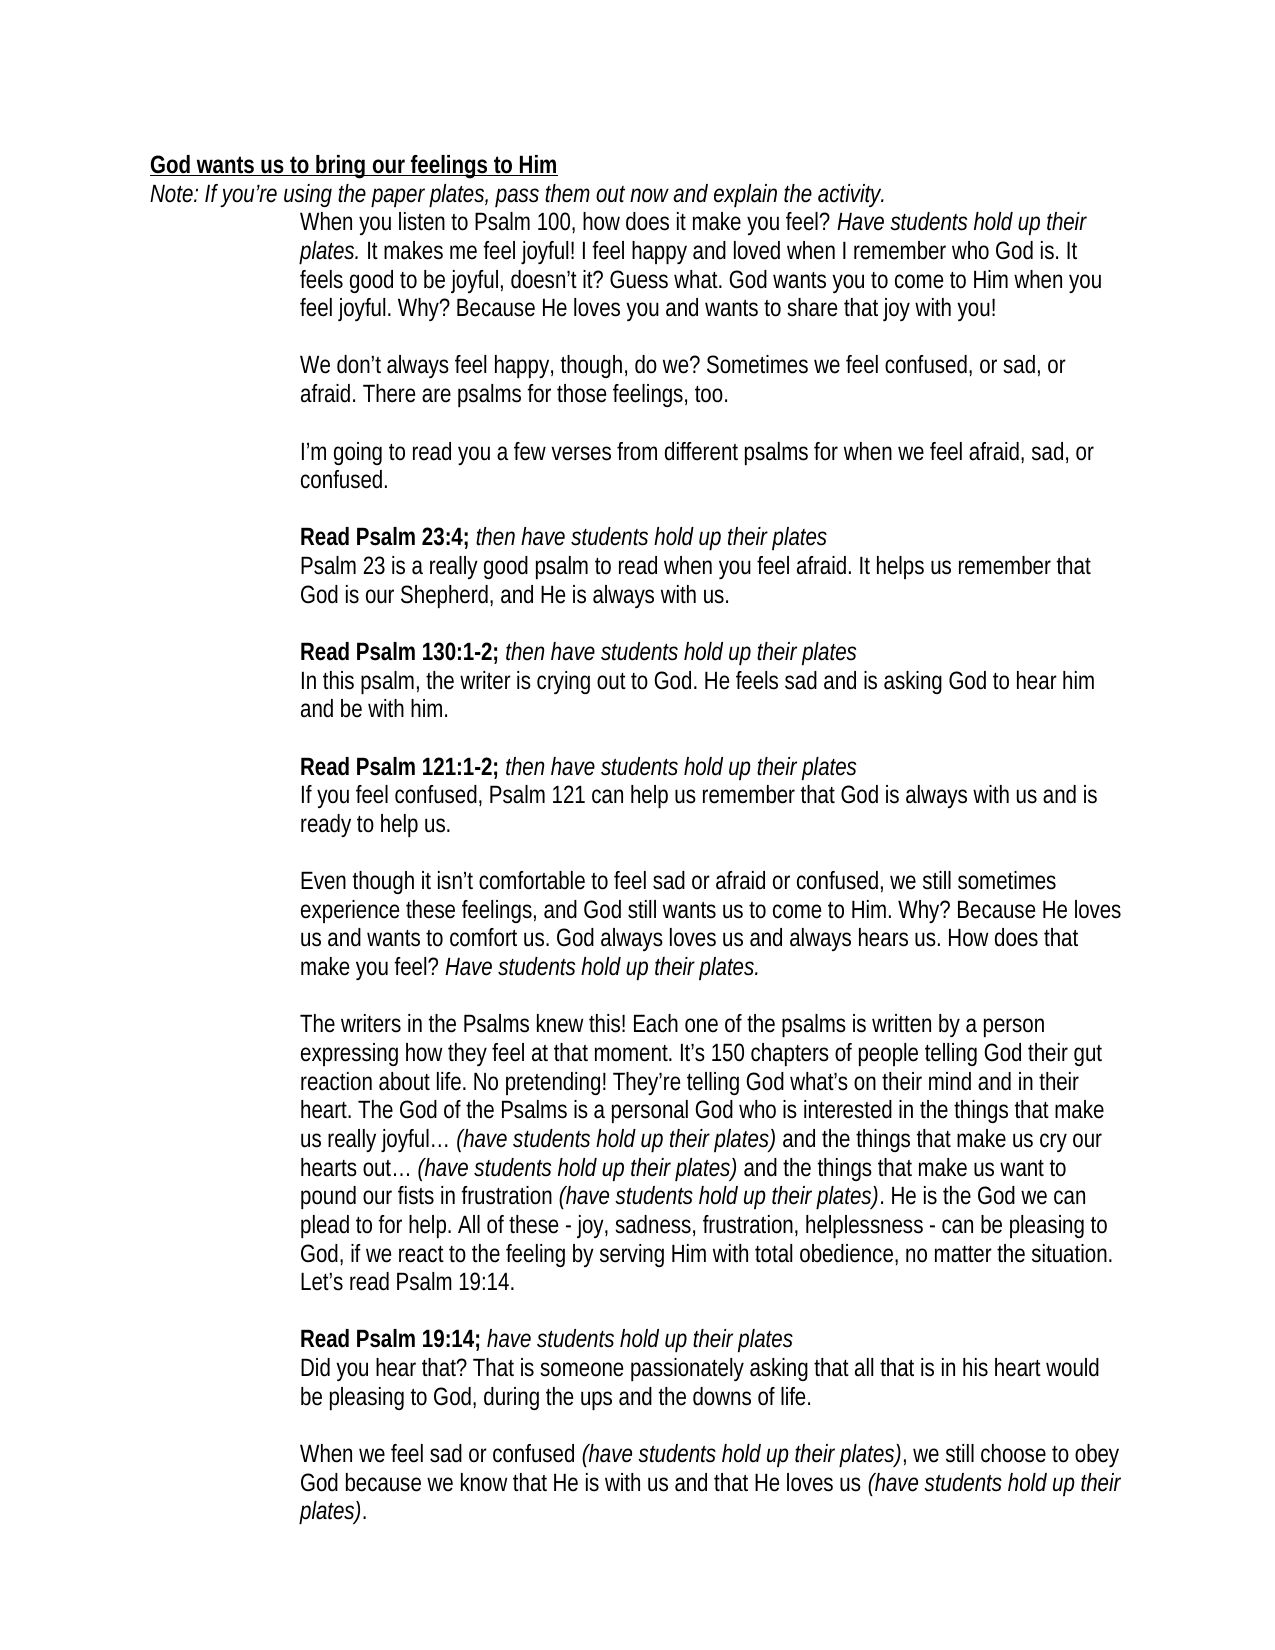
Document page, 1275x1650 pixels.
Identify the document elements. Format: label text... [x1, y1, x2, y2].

text Psalm 23 is a really good psalm to read when you feel afraid. It helps us remember that God is our Shepherd, and He is always with us. [300, 551, 1125, 608]
text Read Psalm 130:1-2; then have students hold up their plates [300, 637, 1125, 666]
text Did you hear that? That is someone passionately asking that all that is in his heart would be pleasing to God, during the ups and the downs of life. [300, 1353, 1125, 1410]
text Even though it isn’t comfortable to feel sad or afraid or confused, we still sometimes experience these feelings, and God still wants us to come to Him. Why? Because He loves us and wants to comfort us. God always loves us and always hears us. How does that make you feel? Have students hold up their plates. [300, 866, 1125, 981]
text Read Psalm 23:4; then have students hold up their plates [300, 522, 1125, 551]
text The writers in the Psalms knew this! Each one of the psalms is written by a person expressing how they feel at that moment. It’s 150 chapters of people telling God their gut reaction about life. No pretending! They’re telling God what’s on their mind and in their heart. The God of the Psalms is a personal God who is interested in the things that make us really joyful… (have students hold up their plates) and the things that make us cry our hearts out… (have students hold up their plates) and the things that make us want to pound our fists in frustration (have students hold up their plates). He is the God we can plead to for help. All of these - joy, sadness, frustration, helplessness - can be pleasing to God, if we react to the feeling by serving Him with total obedience, no matter the situation. Let’s read Psalm 19:14. [300, 1009, 1125, 1296]
text When you listen to Psalm 100, how does it make you feel? Have students hold up their plates. It makes me feel joyful! I feel happy and loved when I remember who God is. It feels good to be joyful, doesn’t it? Guess what. God wants you to come to Him when you feel joyful. Why? Because He loves you and wants to share that joy with you! [300, 207, 1125, 322]
text When we feel sad or confused (have students hold up their plates), we still choose to obey God because we know that He is with us and that He loves us (have students hold up their plates). [300, 1439, 1125, 1525]
text Note: If you’re using the paper plates, pass them out now and explain the activity. [150, 179, 1125, 207]
text In this psalm, the writer is crying out to God. He feels sad and is asking God to hear him and be with him. [300, 666, 1125, 723]
text Read Psalm 19:14; have students hold up their plates [300, 1324, 1125, 1353]
text We don’t always feel happy, though, do we? Sometimes we feel confused, or sad, or afraid. There are psalms for those feelings, too. [300, 351, 1125, 408]
text If you feel confused, Psalm 121 can help us remember that God is always with us and is ready to help us. [300, 780, 1125, 837]
text I’m going to read you a few verses from different psalms for when we feel afraid, sad, or confused. [300, 436, 1125, 494]
text God wants us to bring our feelings to Him [150, 150, 1125, 179]
text Read Psalm 121:1-2; then have students hold up their plates [300, 752, 1125, 780]
